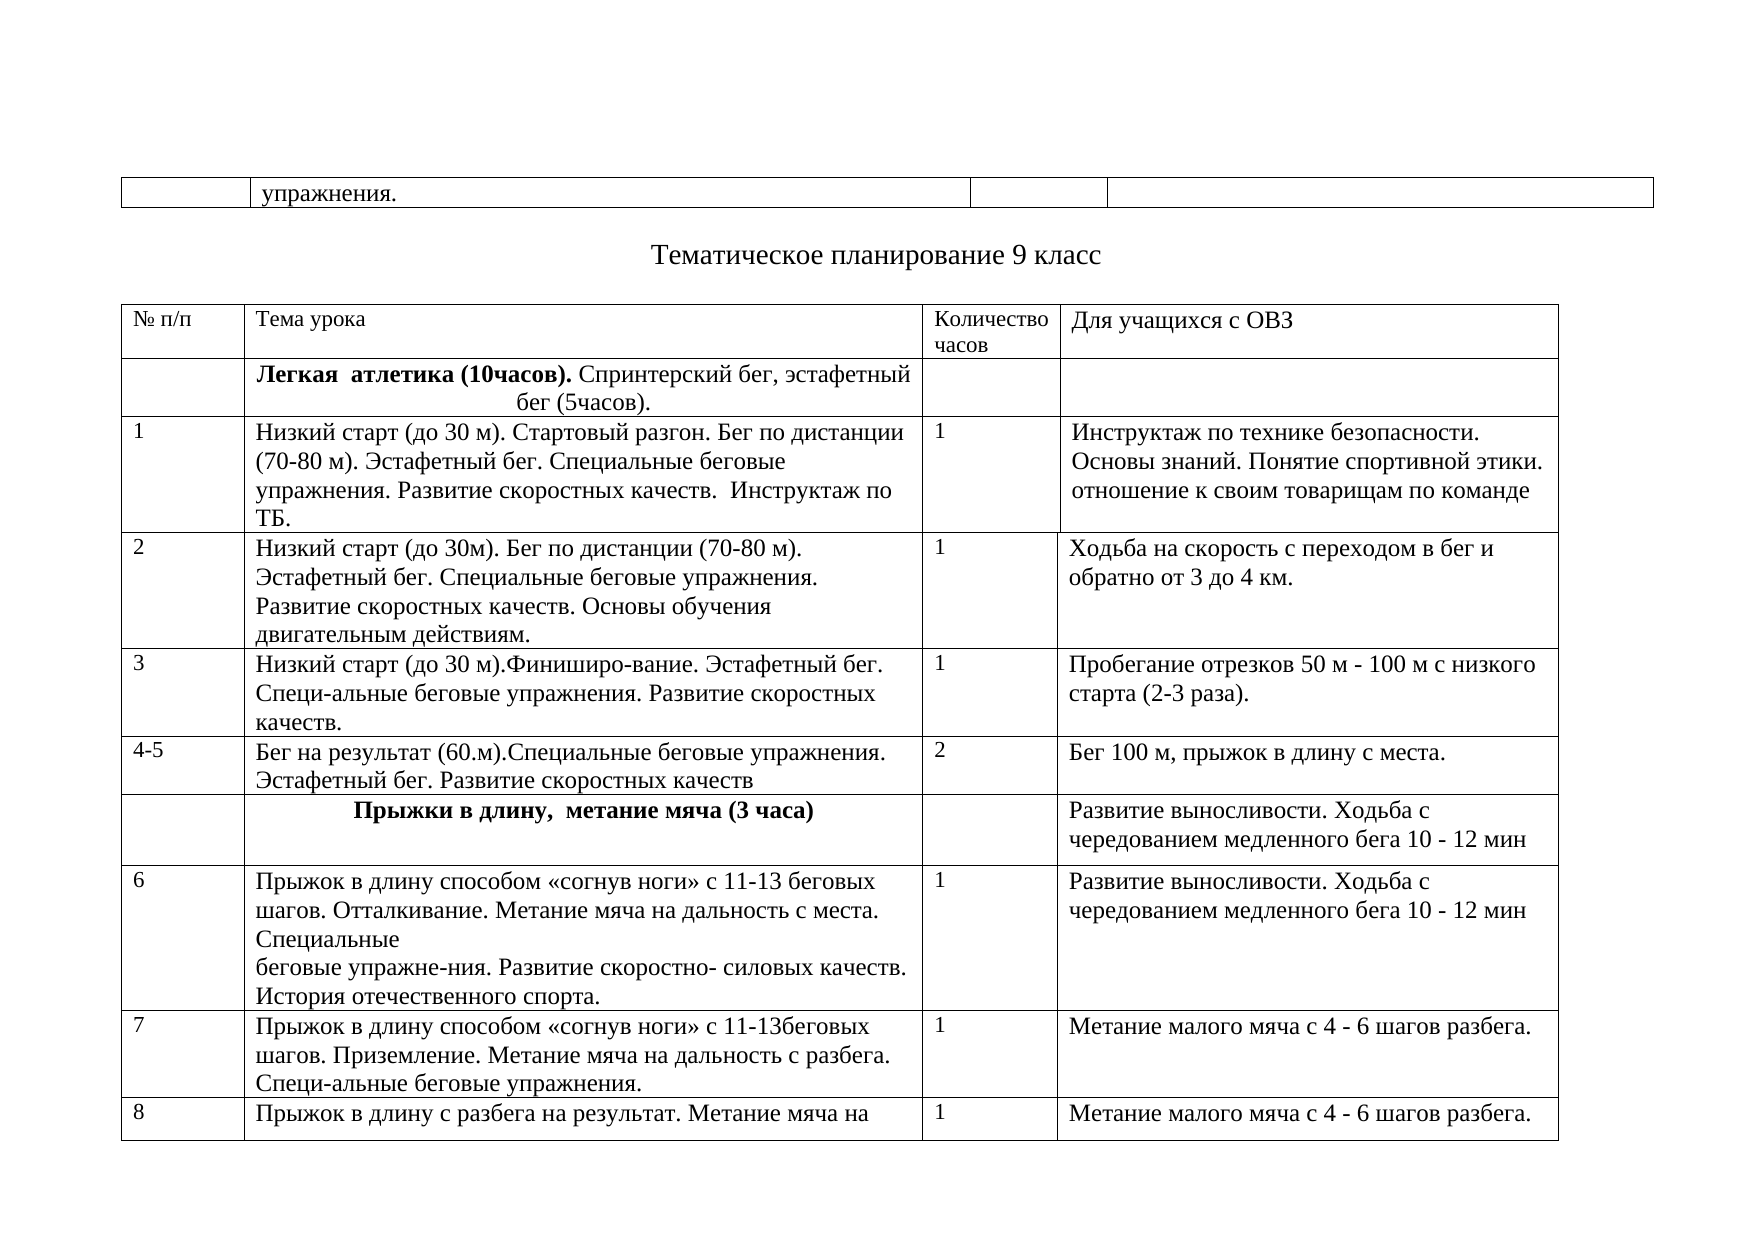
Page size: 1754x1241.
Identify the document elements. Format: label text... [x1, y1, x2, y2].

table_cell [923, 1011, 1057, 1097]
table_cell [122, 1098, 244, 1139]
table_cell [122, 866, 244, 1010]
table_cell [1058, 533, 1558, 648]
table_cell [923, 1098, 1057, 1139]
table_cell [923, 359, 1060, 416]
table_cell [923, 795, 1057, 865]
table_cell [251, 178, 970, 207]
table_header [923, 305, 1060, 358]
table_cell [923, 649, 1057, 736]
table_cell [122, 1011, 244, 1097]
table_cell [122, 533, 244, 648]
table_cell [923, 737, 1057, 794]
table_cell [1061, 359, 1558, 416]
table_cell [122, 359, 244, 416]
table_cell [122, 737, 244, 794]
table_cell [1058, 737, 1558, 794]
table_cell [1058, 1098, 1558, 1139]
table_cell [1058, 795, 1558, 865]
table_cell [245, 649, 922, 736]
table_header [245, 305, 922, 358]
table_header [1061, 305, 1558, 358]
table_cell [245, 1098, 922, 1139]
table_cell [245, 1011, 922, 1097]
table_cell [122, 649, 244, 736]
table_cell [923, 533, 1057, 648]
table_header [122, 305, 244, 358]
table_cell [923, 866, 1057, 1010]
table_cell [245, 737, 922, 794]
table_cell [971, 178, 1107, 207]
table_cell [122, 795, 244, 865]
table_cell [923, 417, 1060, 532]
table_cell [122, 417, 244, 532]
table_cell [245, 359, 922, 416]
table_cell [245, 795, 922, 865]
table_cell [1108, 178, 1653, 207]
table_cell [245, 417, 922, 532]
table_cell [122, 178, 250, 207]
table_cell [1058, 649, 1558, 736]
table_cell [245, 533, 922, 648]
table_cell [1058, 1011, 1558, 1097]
text Тематическое планирование 9 класс [133, 237, 1636, 270]
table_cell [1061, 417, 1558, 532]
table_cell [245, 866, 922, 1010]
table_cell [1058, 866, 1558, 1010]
